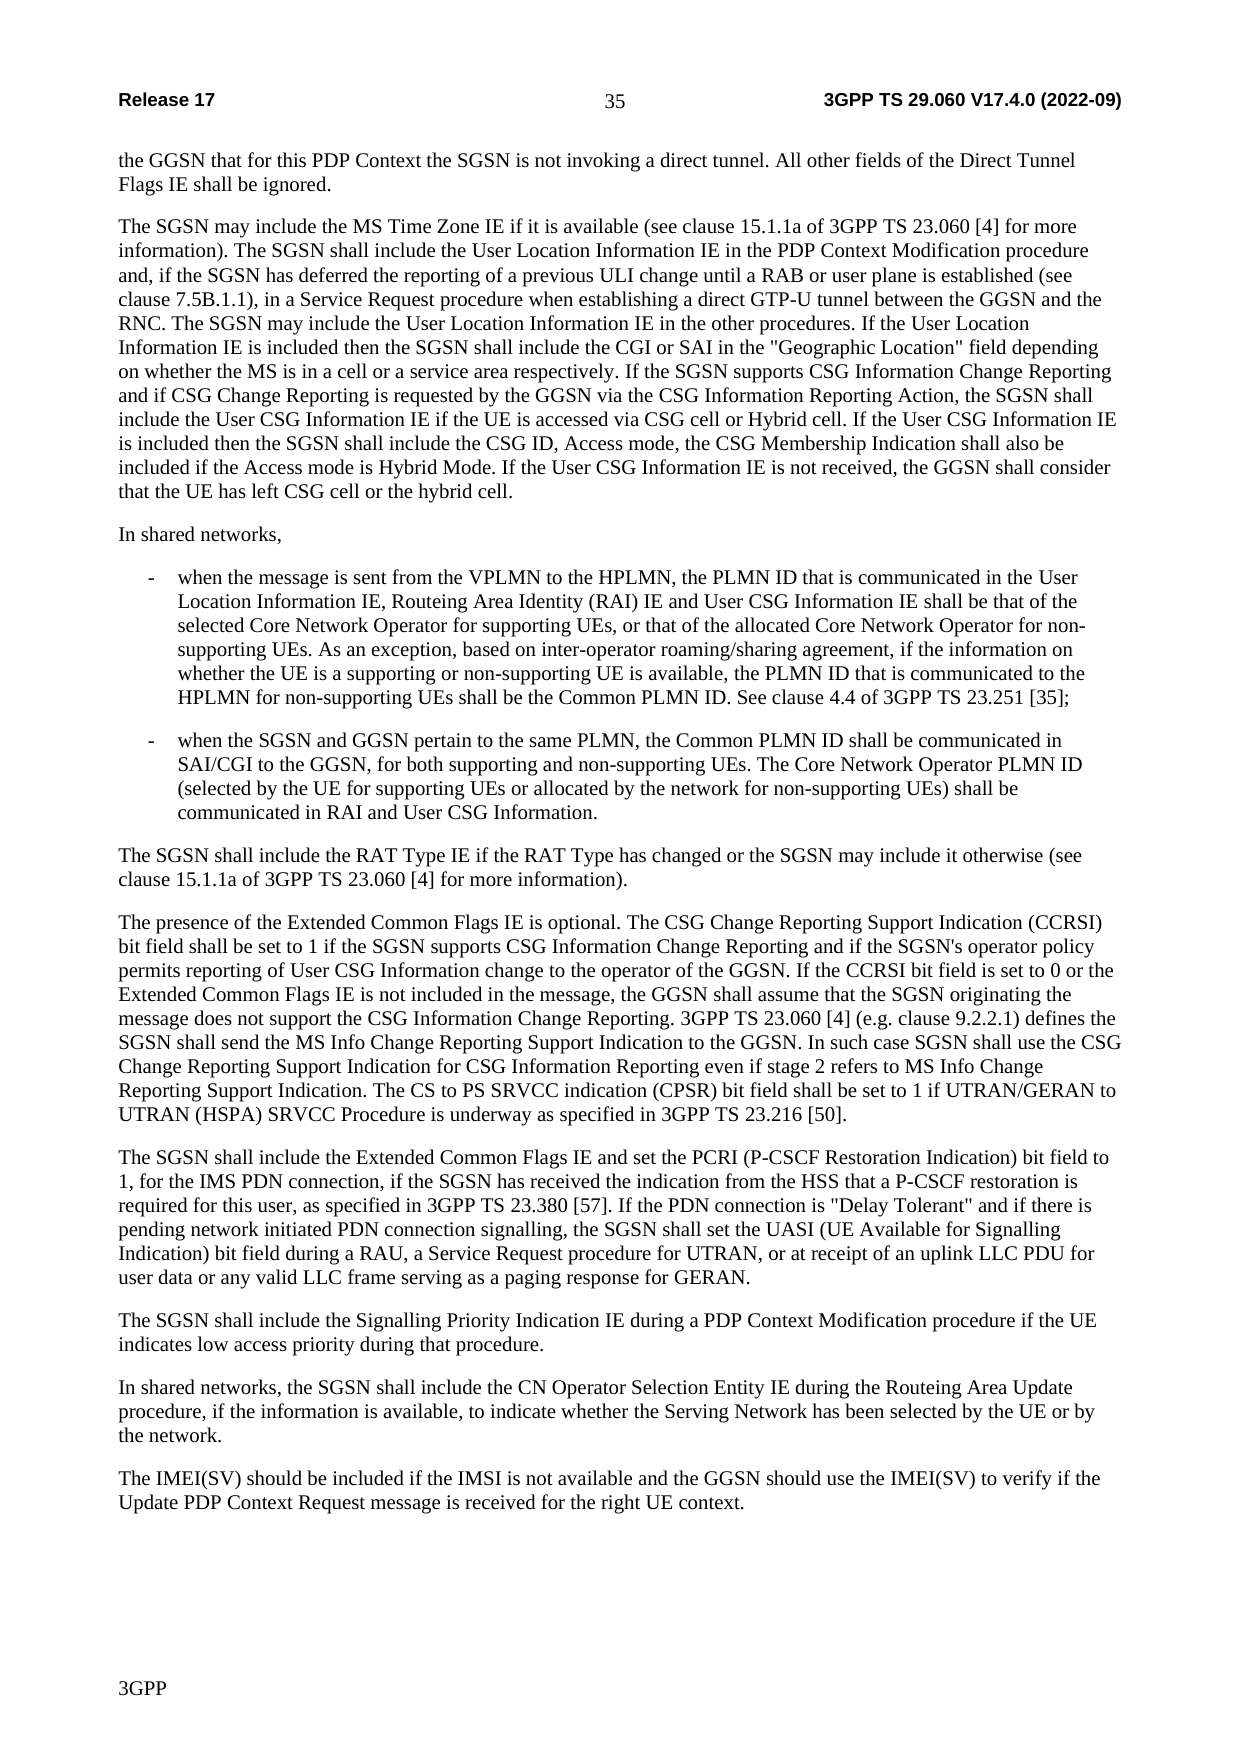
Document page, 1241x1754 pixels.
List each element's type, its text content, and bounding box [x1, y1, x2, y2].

text The IMEI(SV) should be included if the IMSI is not available and the GGSN should use the IMEI(SV) to verify if the Update PDP Context Request message is received for the right UE context. [118, 1466, 1122, 1514]
text The SGSN may include the MS Time Zone IE if it is available (see clause 15.1.1a of 3GPP TS 23.060 [4] for more information). The SGSN shall include the User Location Information IE in the PDP Context Modification procedure and, if the SGSN has deferred the reporting of a previous ULI change until a RAB or user plane is established (see clause 7.5B.1.1), in a Service Request procedure when establishing a direct GTP-U tunnel between the GGSN and the RNC. The SGSN may include the User Location Information IE in the other procedures. If the User Location Information IE is included then the SGSN shall include the CGI or SAI in the "Geographic Location" field depending on whether the MS is in a cell or a service area respectively. If the SGSN supports CSG Information Change Reporting and if CSG Change Reporting is requested by the GGSN via the CSG Information Reporting Action, the SGSN shall include the User CSG Information IE if the UE is accessed via CSG cell or Hybrid cell. If the User CSG Information IE is included then the SGSN shall include the CSG ID, Access mode, the CSG Membership Indication shall also be included if the Access mode is Hybrid Mode. If the User CSG Information IE is not received, the GGSN shall consider that the UE has left CSG cell or the hybrid cell. [118, 214, 1122, 503]
text The presence of the Extended Common Flags IE is optional. The CSG Change Reporting Support Indication (CCRSI) bit field shall be set to 1 if the SGSN supports CSG Information Change Reporting and if the SGSN's operator policy permits reporting of User CSG Information change to the operator of the GGSN. If the CCRSI bit field is set to 0 or the Extended Common Flags IE is not included in the message, the GGSN shall assume that the SGSN originating the message does not support the CSG Information Change Reporting. 3GPP TS 23.060 [4] (e.g. clause 9.2.2.1) defines the SGSN shall send the MS Info Change Reporting Support Indication to the GGSN. In such case SGSN shall use the CSG Change Reporting Support Indication for CSG Information Reporting even if stage 2 refers to MS Info Change Reporting Support Indication. The CS to PS SRVCC indication (CPSR) bit field shall be set to 1 if UTRAN/GERAN to UTRAN (HSPA) SRVCC Procedure is underway as specified in 3GPP TS 23.216 [50]. [118, 910, 1122, 1126]
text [118, 147, 1122, 196]
text The SGSN shall include the RAT Type IE if the RAT Type has changed or the SGSN may include it otherwise (see clause 15.1.1a of 3GPP TS 23.060 [4] for more information). [118, 843, 1122, 891]
text The SGSN shall include the Extended Common Flags IE and set the PCRI (P-CSCF Restoration Indication) bit field to 1, for the IMS PDN connection, if the SGSN has received the indication from the HSS that a P-CSCF restoration is required for this user, as specified in 3GPP TS 23.380 [57]. If the PDN connection is "Delay Tolerant" and if there is pending network initiated PDN connection signalling, the SGSN shall set the UASI (UE Available for Signalling Indication) bit field during a RAU, a Service Request procedure for UTRAN, or at receipt of an uplink LLC PDU for user data or any valid LLC frame serving as a paging response for GERAN. [118, 1145, 1122, 1289]
text The SGSN shall include the Signalling Priority Indication IE during a PDP Context Modification procedure if the UE indicates low access priority during that procedure. [118, 1308, 1122, 1356]
text In shared networks, the SGSN shall include the CN Operator Selection Entity IE during the Routeing Area Update procedure, if the information is available, to indicate whether the Serving Network has been selected by the UE or by the network. [118, 1375, 1122, 1447]
text - when the message is sent from the VPLMN to the HPLMN, the PLMN ID that is communicated in the User Location Information IE, Routeing Area Identity (RAI) IE and User CSG Information IE shall be that of the selected Core Network Operator for supporting UEs, or that of the allocated Core Network Operator for non-supporting UEs. As an exception, based on inter-operator roaming/sharing agreement, if the information on whether the UE is a supporting or non-supporting UE is available, the PLMN ID that is communicated to the HPLMN for non-supporting UEs shall be the Common PLMN ID. See clause 4.4 of 3GPP TS 23.251 [35]; [148, 565, 1122, 709]
text In shared networks, [118, 522, 1122, 546]
text - when the SGSN and GGSN pertain to the same PLMN, the Common PLMN ID shall be communicated in SAI/CGI to the GGSN, for both supporting and non-supporting UEs. The Core Network Operator PLMN ID (selected by the UE for supporting UEs or allocated by the network for non-supporting UEs) shall be communicated in RAI and User CSG Information. [148, 728, 1122, 824]
